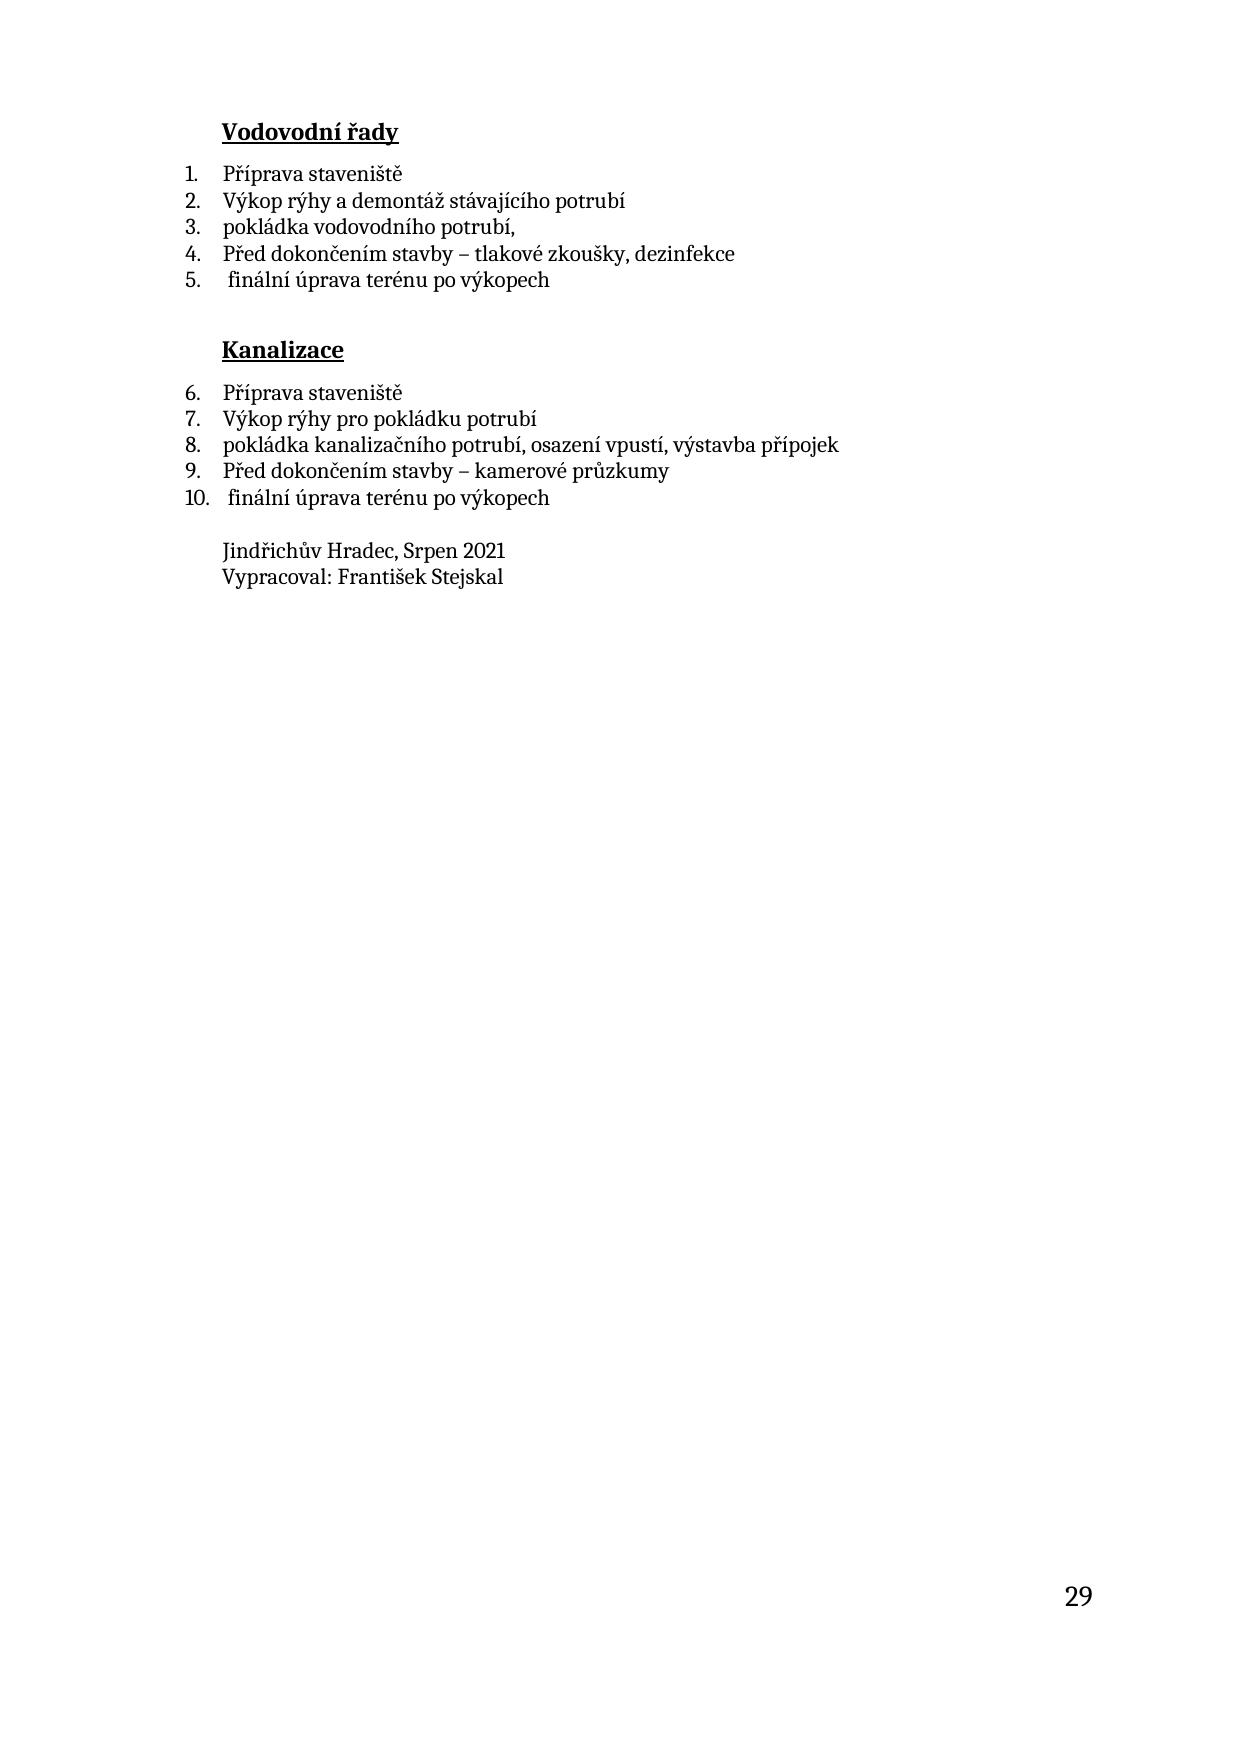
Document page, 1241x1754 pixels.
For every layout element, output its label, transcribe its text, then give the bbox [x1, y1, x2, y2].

list Před dokončením stavby – tlakové zkoušky, dezinfekce [185, 240, 1092, 267]
text Vodovodní řady [148, 118, 1092, 147]
text Kanalizace [148, 336, 1092, 365]
list Výkop rýhy pro pokládku potrubí [185, 406, 1092, 432]
list Příprava staveniště [185, 379, 1092, 406]
list finální úprava terénu po výkopech [185, 267, 1092, 293]
list Příprava staveniště [185, 161, 1092, 188]
list finální úprava terénu po výkopech [185, 485, 1092, 511]
text Jindřichův Hradec, Srpen 2021 [223, 537, 1092, 564]
text Vypracoval: František Stejskal [148, 564, 1092, 590]
list Výkop rýhy a demontáž stávajícího potrubí [185, 188, 1092, 214]
list pokládka vodovodního potrubí, [185, 214, 1092, 240]
list Před dokončením stavby – kamerové průzkumy [185, 458, 1092, 485]
list pokládka kanalizačního potrubí, osazení vpustí, výstavba přípojek [185, 432, 1092, 458]
